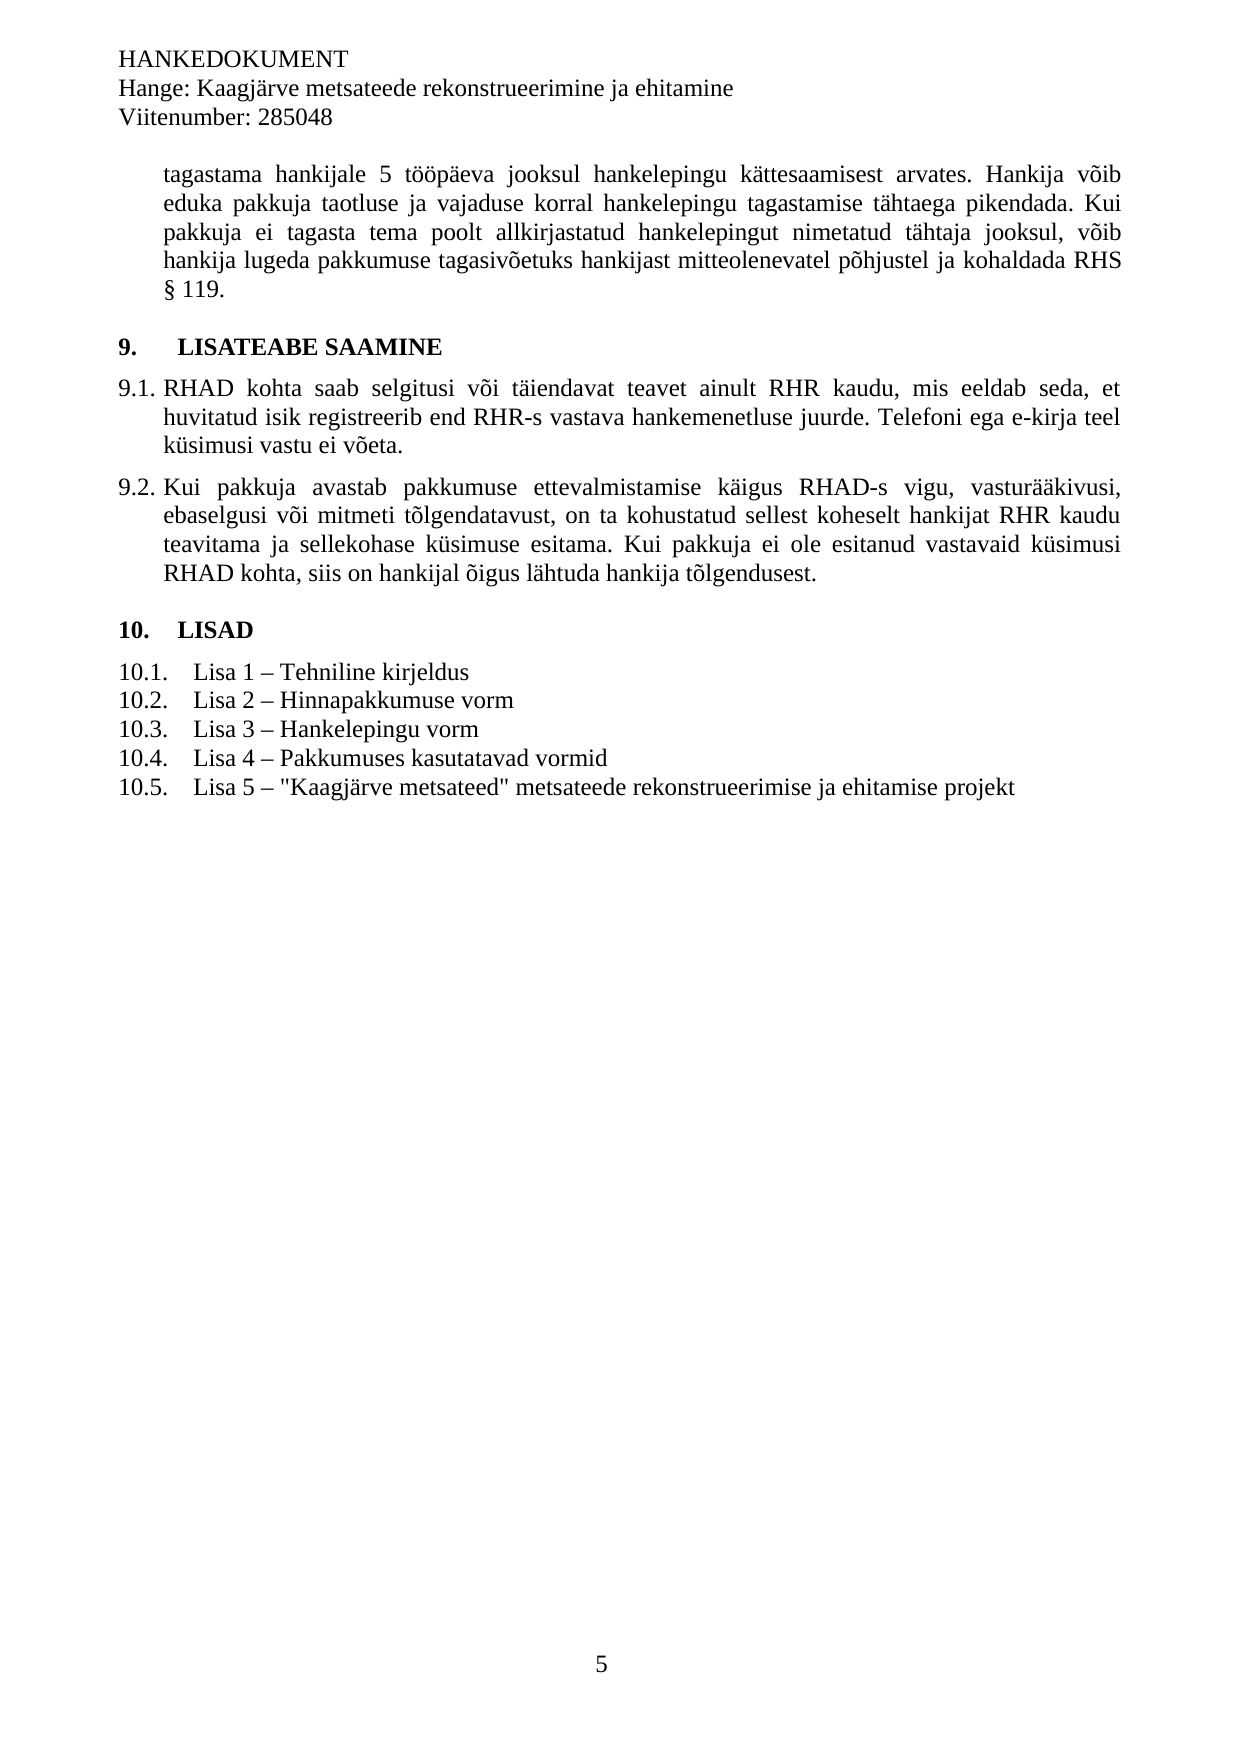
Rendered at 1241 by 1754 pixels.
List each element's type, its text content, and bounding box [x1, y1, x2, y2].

text Lisa 3 – Hankelepingu vorm [118, 714, 1122, 743]
text RHAD kohta saab selgitusi või täiendavat teavet ainult RHR kaudu, mis eeldab seda, et huvitatud isik registreerib end RHR-s vastava hankemenetluse juurde. Telefoni ega e-kirja teel küsimusi vastu ei võeta. [118, 373, 1122, 459]
text Lisa 4 – Pakkumuses kasutatavad vormid [118, 743, 1122, 772]
text Lisa 5 – "Kaagjärve metsateed" metsateede rekonstrueerimise ja ehitamise projekt [118, 772, 1122, 801]
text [118, 159, 1122, 303]
text Lisa 1 – Tehniline kirjeldus [118, 657, 1122, 686]
text Kui pakkuja avastab pakkumuse ettevalmistamise käigus RHAD-s vigu, vasturääkivusi, ebaselgusi või mitmeti tõlgendatavust, on ta kohustatud sellest koheselt hankijat RHR kaudu teavitama ja sellekohase küsimuse esitama. Kui pakkuja ei ole esitanud vastavaid küsimusi RHAD kohta, siis on hankijal õigus lähtuda hankija tõlgendusest. [118, 472, 1122, 587]
list LISAD [118, 616, 1122, 644]
list LISATEABE SAAMINE [118, 332, 1122, 361]
text Lisa 2 – Hinnapakkumuse vorm [118, 686, 1122, 714]
